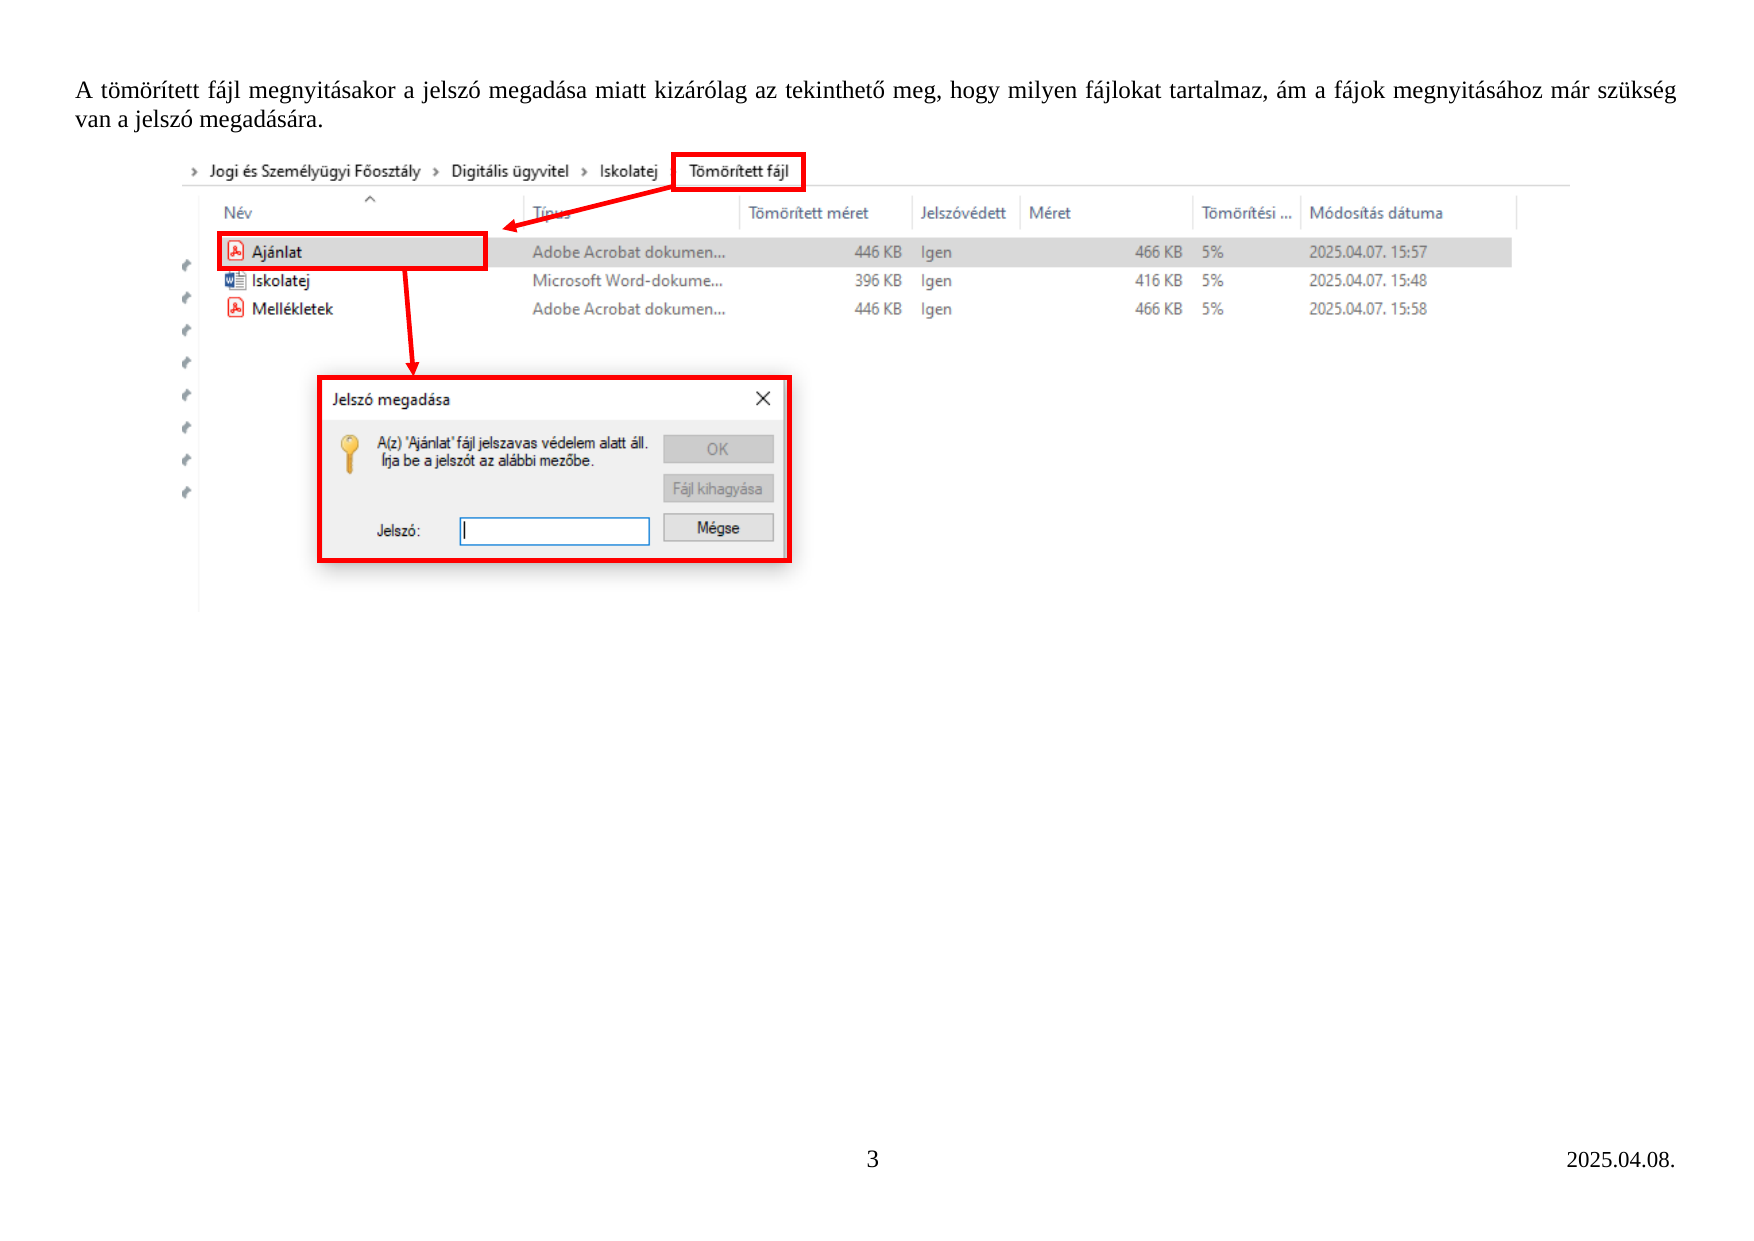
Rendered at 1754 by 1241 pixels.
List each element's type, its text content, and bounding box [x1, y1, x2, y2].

picture [182, 158, 1570, 612]
picture [676, 158, 801, 187]
text A tömörített fájl megnyitásakor a jelszó megadása miatt kizárólag az tekinthető meg, hogy milyen fájlokat tartalmaz, ám a fájok megnyitásához már szükség van a jelszó megadására. [75, 75, 1679, 132]
